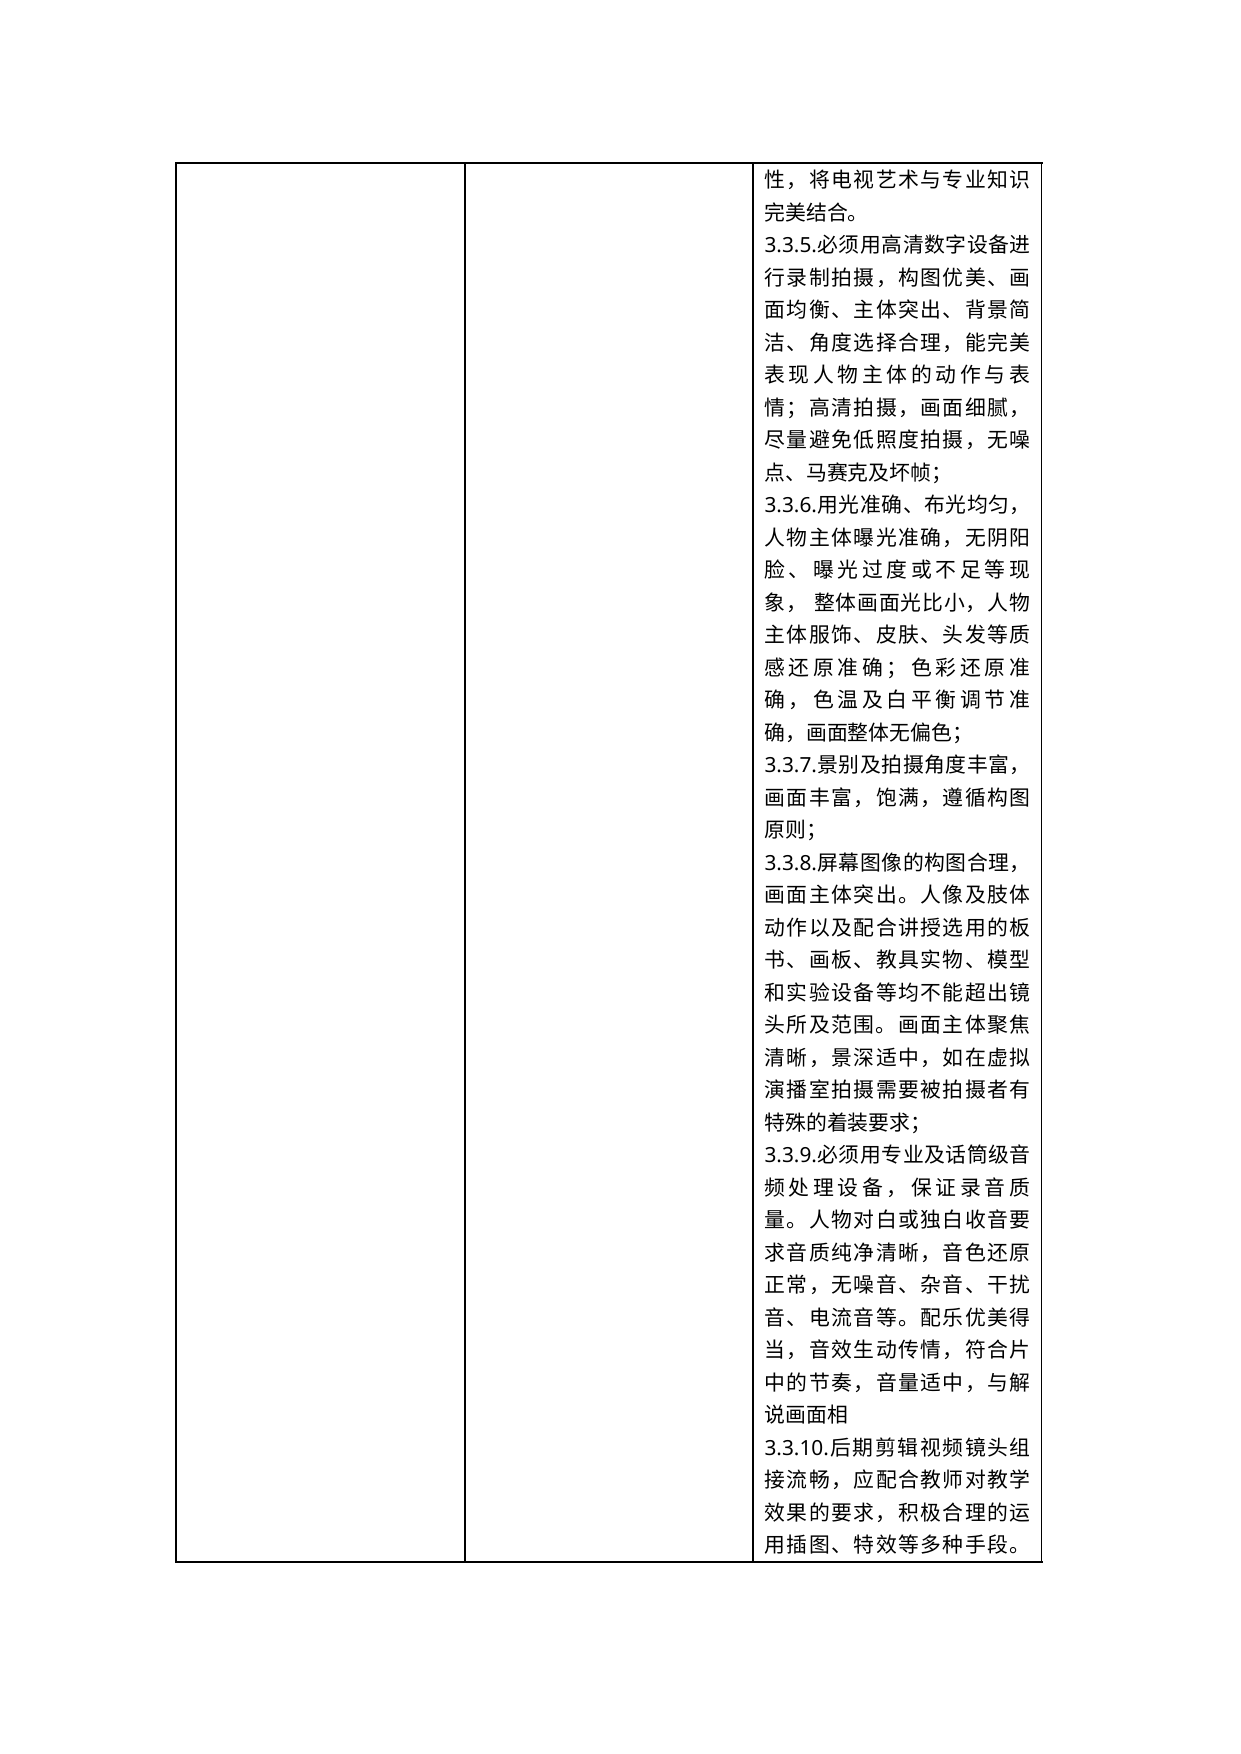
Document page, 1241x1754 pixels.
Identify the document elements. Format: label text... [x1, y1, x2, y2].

table_cell [466, 164, 752, 1561]
table_cell 1 [177, 164, 464, 1561]
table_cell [754, 164, 1041, 1561]
